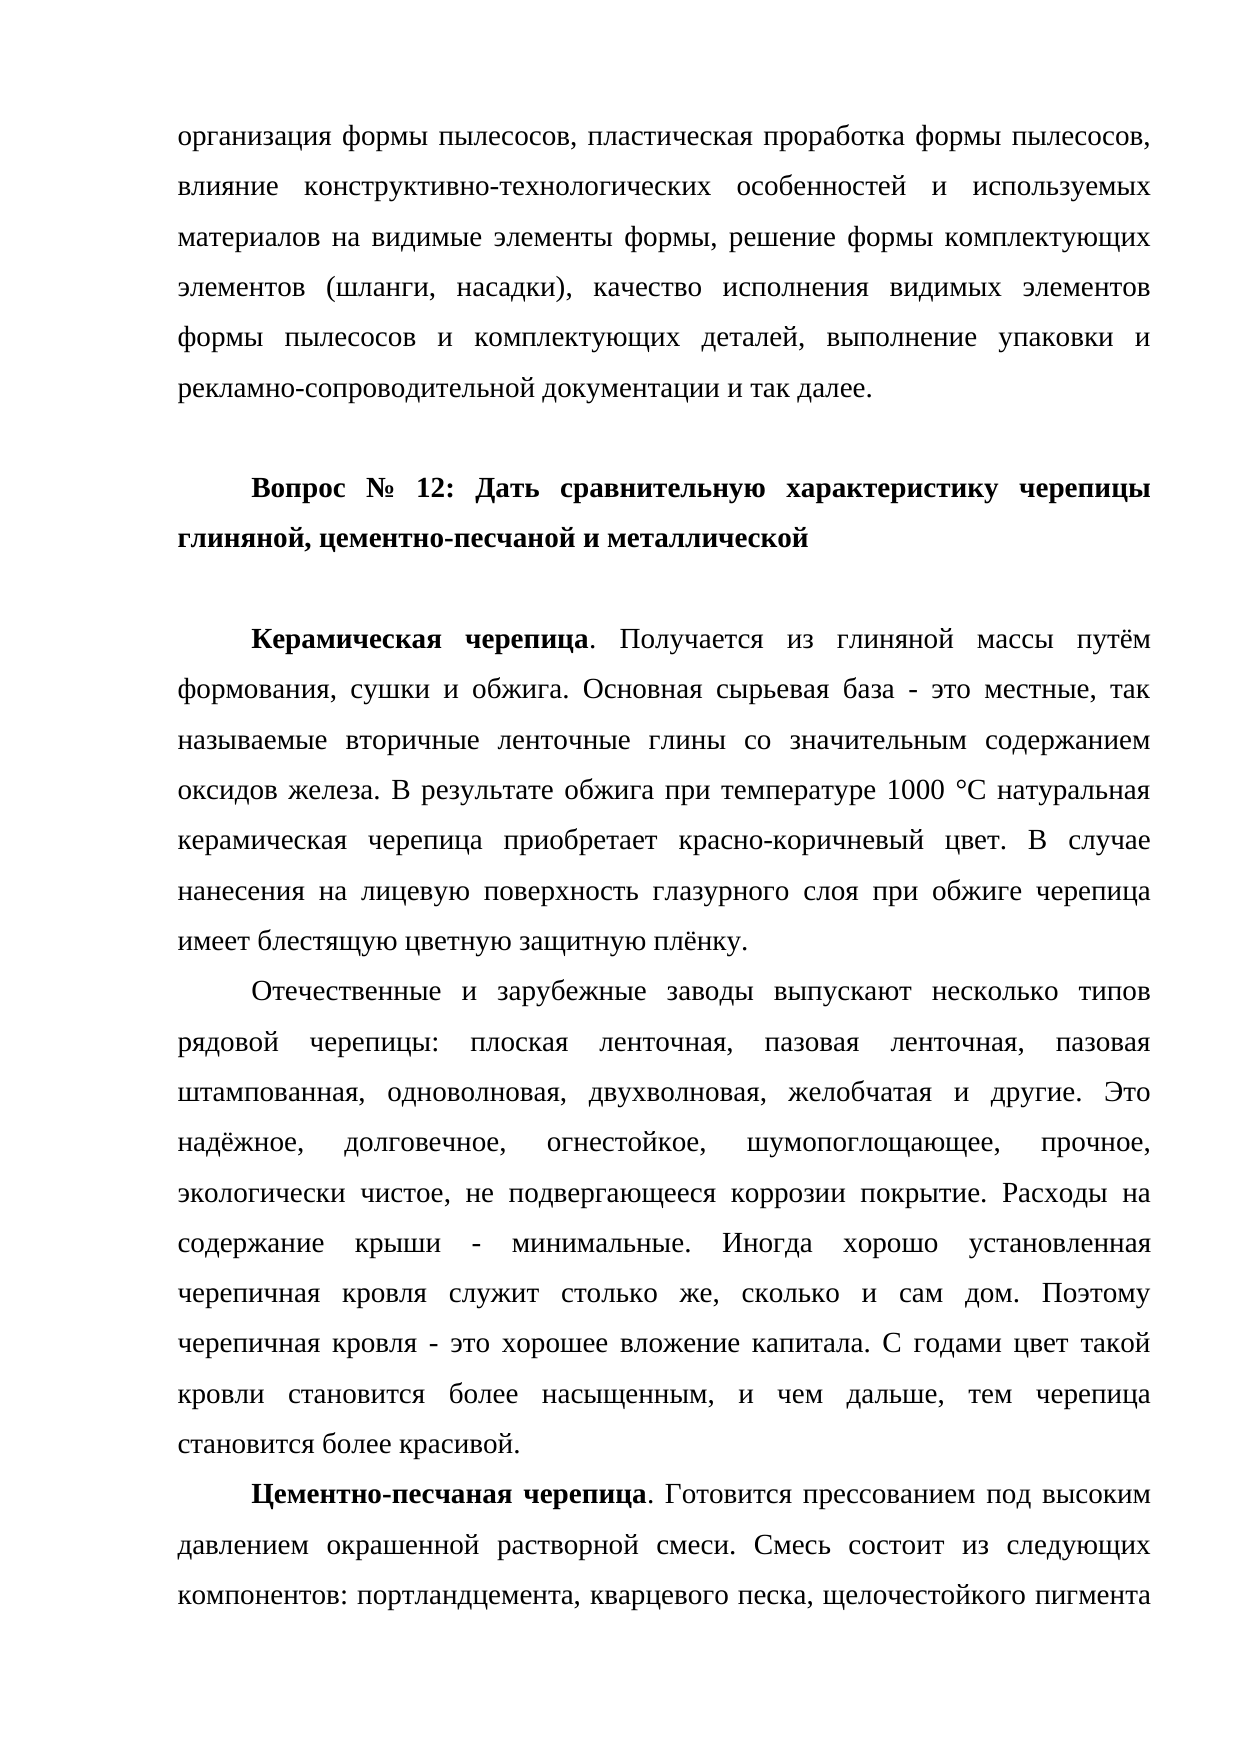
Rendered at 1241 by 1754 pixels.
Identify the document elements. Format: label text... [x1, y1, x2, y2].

text Отечественные и зарубежные заводы выпускают несколько типов рядовой черепицы: плоская ленточная, пазовая ленточная, пазовая штампованная, одноволновая, двухволновая, желобчатая и другие. Это надёжное, долговечное, огнестойкое, шумопоглощающее, прочное, экологически чистое, не подвергающееся коррозии покрытие. Расходы на содержание крыши - минимальные. Иногда хорошо установленная черепичная кровля служит столько же, сколько и сам дом. Поэтому черепичная кровля - это хорошее вложение капитала. С годами цвет такой кровли становится более насыщенным, и чем дальше, тем черепица становится более красивой. [177, 973, 1152, 1460]
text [177, 1477, 1152, 1611]
text Керамическая черепица. Получается из глиняной массы путём формования, сушки и обжига. Основная сырьевая база - это местные, так называемые вторичные ленточные глины со значительным содержанием оксидов железа. В результате обжига при температуре 1000 °С натуральная керамическая черепица приобретает красно-коричневый цвет. В случае нанесения на лицевую поверхность глазурного слоя при обжиге черепица имеет блестящую цветную защитную плёнку. [177, 621, 1152, 957]
text Вопрос № 12: Дать сравнительную характеристику черепицы глиняной, цементно-песчаной и металлической [177, 470, 1152, 554]
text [177, 118, 1152, 403]
